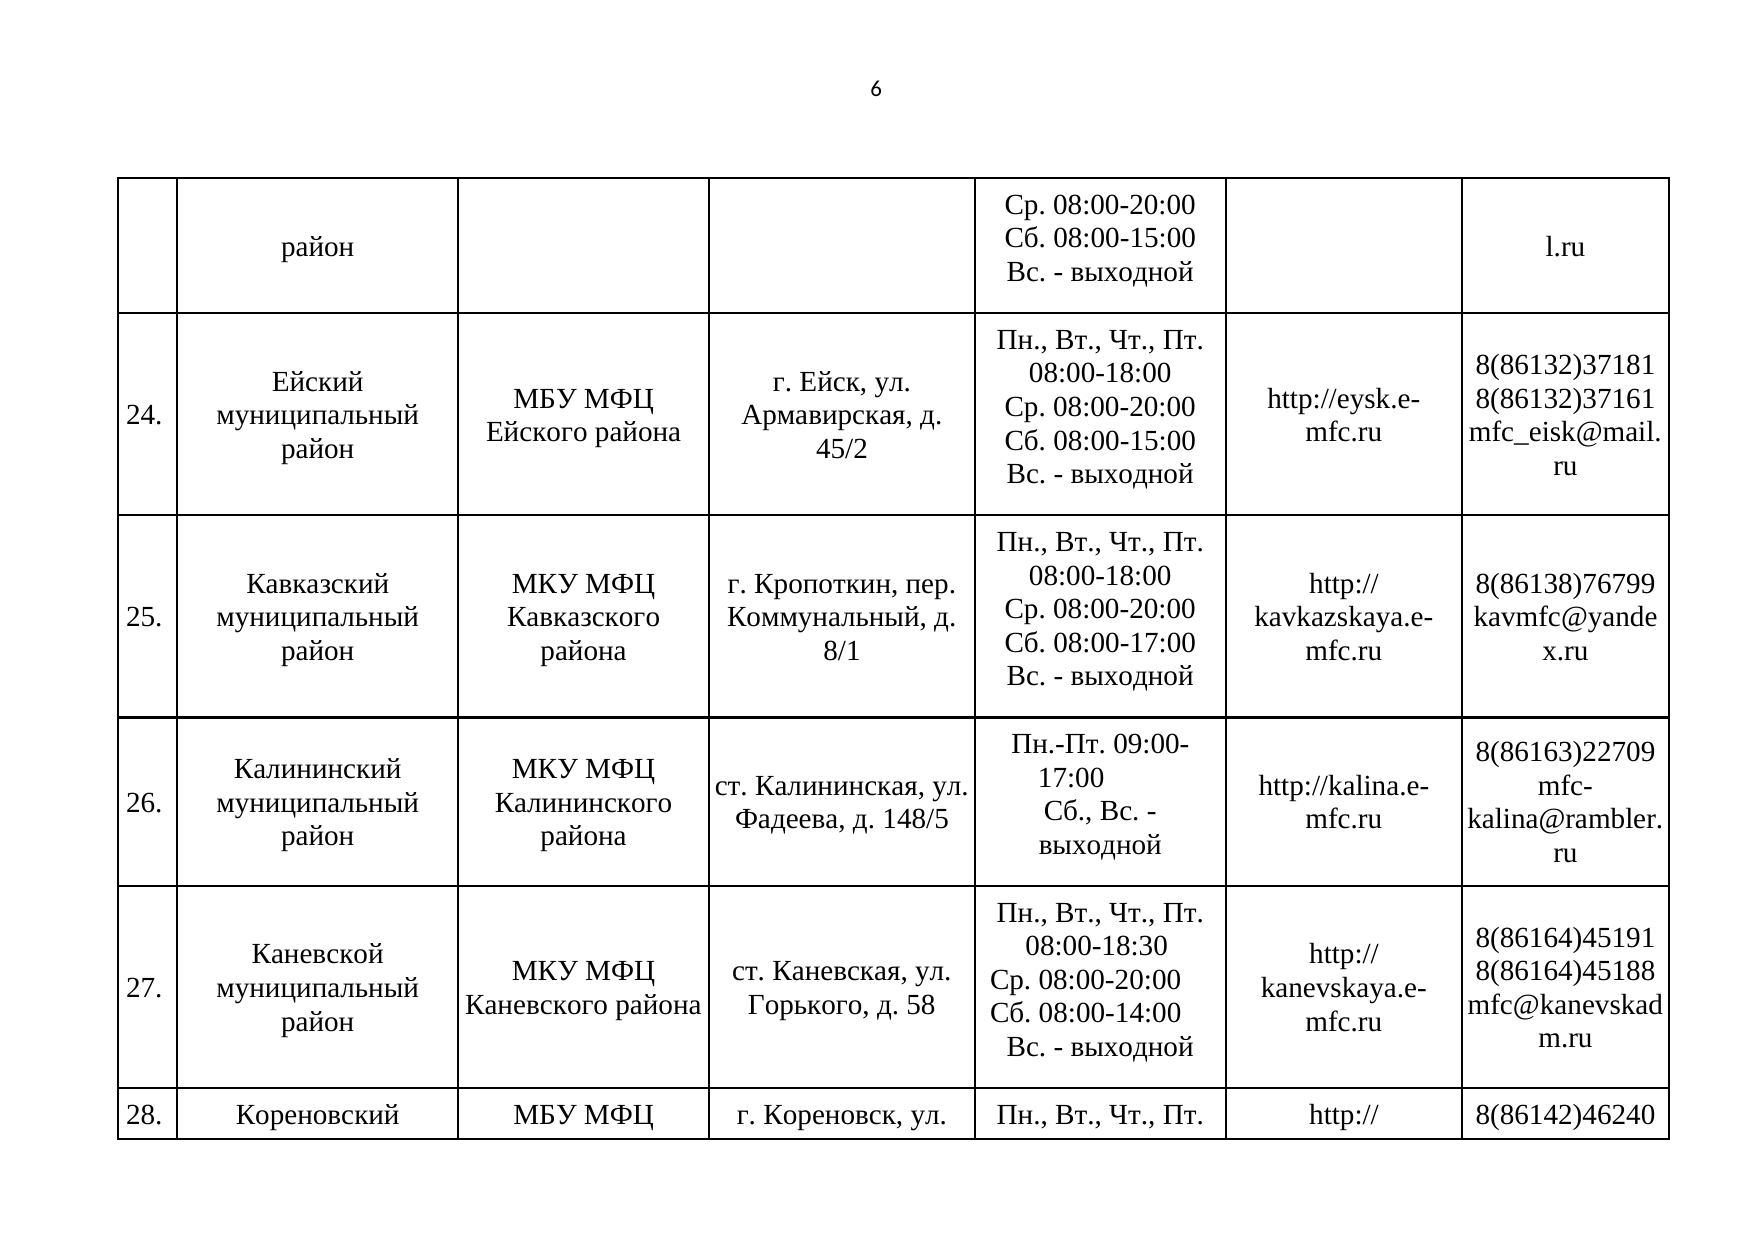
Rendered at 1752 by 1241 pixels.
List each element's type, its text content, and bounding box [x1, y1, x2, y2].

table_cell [459, 179, 708, 312]
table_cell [1227, 179, 1461, 312]
table_cell Пн., Вт., Чт., Пт. 08:00-18:00 Ср. 08:00-20:00 Сб. 08:00-15:00 Вс. - выходной [976, 314, 1225, 514]
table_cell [459, 1089, 708, 1138]
table_cell 8(86163)22709 mfc-kalina@rambler.ru [1463, 719, 1668, 885]
table_cell [119, 516, 176, 716]
table_cell 8(86164)45191 8(86164)45188 mfc@kanevskadm.ru [1463, 887, 1668, 1087]
table_cell Ейский муниципальный район [178, 314, 457, 514]
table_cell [178, 1089, 457, 1138]
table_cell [1463, 1089, 1668, 1138]
table_cell [119, 1089, 176, 1138]
table_cell 8(86132)37181 8(86132)37161 mfc_eisk@mail.ru [1463, 314, 1668, 514]
table_cell ст. Калининская, ул. Фадеева, д. 148/5 [710, 719, 974, 885]
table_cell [178, 179, 457, 312]
table_cell Пн., Вт., Чт., Пт. 08:00-18:00 Ср. 08:00-20:00 Сб. 08:00-17:00 Вс. - выходной [976, 516, 1225, 716]
table_cell г. Кропоткин, пер. Коммунальный, д. 8/1 [710, 516, 974, 716]
table_cell Пн., Вт., Чт., Пт. 08:00-18:30 Ср. 08:00-20:00 Сб. 08:00-14:00 Вс. - выходной [976, 887, 1225, 1087]
table_cell Кавказский муниципальный район [178, 516, 457, 716]
table_cell МБУ МФЦ Ейского района [459, 314, 708, 514]
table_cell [976, 179, 1225, 312]
table_cell МКУ МФЦ Калининского района [459, 719, 708, 885]
table_cell Пн.-Пт. 09:00-17:00 Сб., Вс. - выходной [976, 719, 1225, 885]
table_cell Калининский муниципальный район [178, 719, 457, 885]
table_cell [976, 1089, 1225, 1138]
table_cell [119, 179, 176, 312]
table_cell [1463, 179, 1668, 312]
table_cell http://eysk.e-mfc.ru [1227, 314, 1461, 514]
table_cell МКУ МФЦ Кавказского района [459, 516, 708, 716]
table_cell МКУ МФЦ Каневского района [459, 887, 708, 1087]
table_cell http://kanevskaya.e-mfc.ru [1227, 887, 1461, 1087]
table_cell г. Ейск, ул. Армавирская, д. 45/2 [710, 314, 974, 514]
table_cell Каневской муниципальный район [178, 887, 457, 1087]
table_cell http://kavkazskaya.e-mfc.ru [1227, 516, 1461, 716]
table_cell 8(86138)76799 kavmfc@yandex.ru [1463, 516, 1668, 716]
table_cell [119, 719, 176, 885]
table_cell [119, 314, 176, 514]
table_cell http://kalina.e-mfc.ru [1227, 719, 1461, 885]
table_cell [119, 887, 176, 1087]
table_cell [710, 179, 974, 312]
table_cell ст. Каневская, ул. Горького, д. 58 [710, 887, 974, 1087]
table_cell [1227, 1089, 1461, 1138]
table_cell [710, 1089, 974, 1138]
